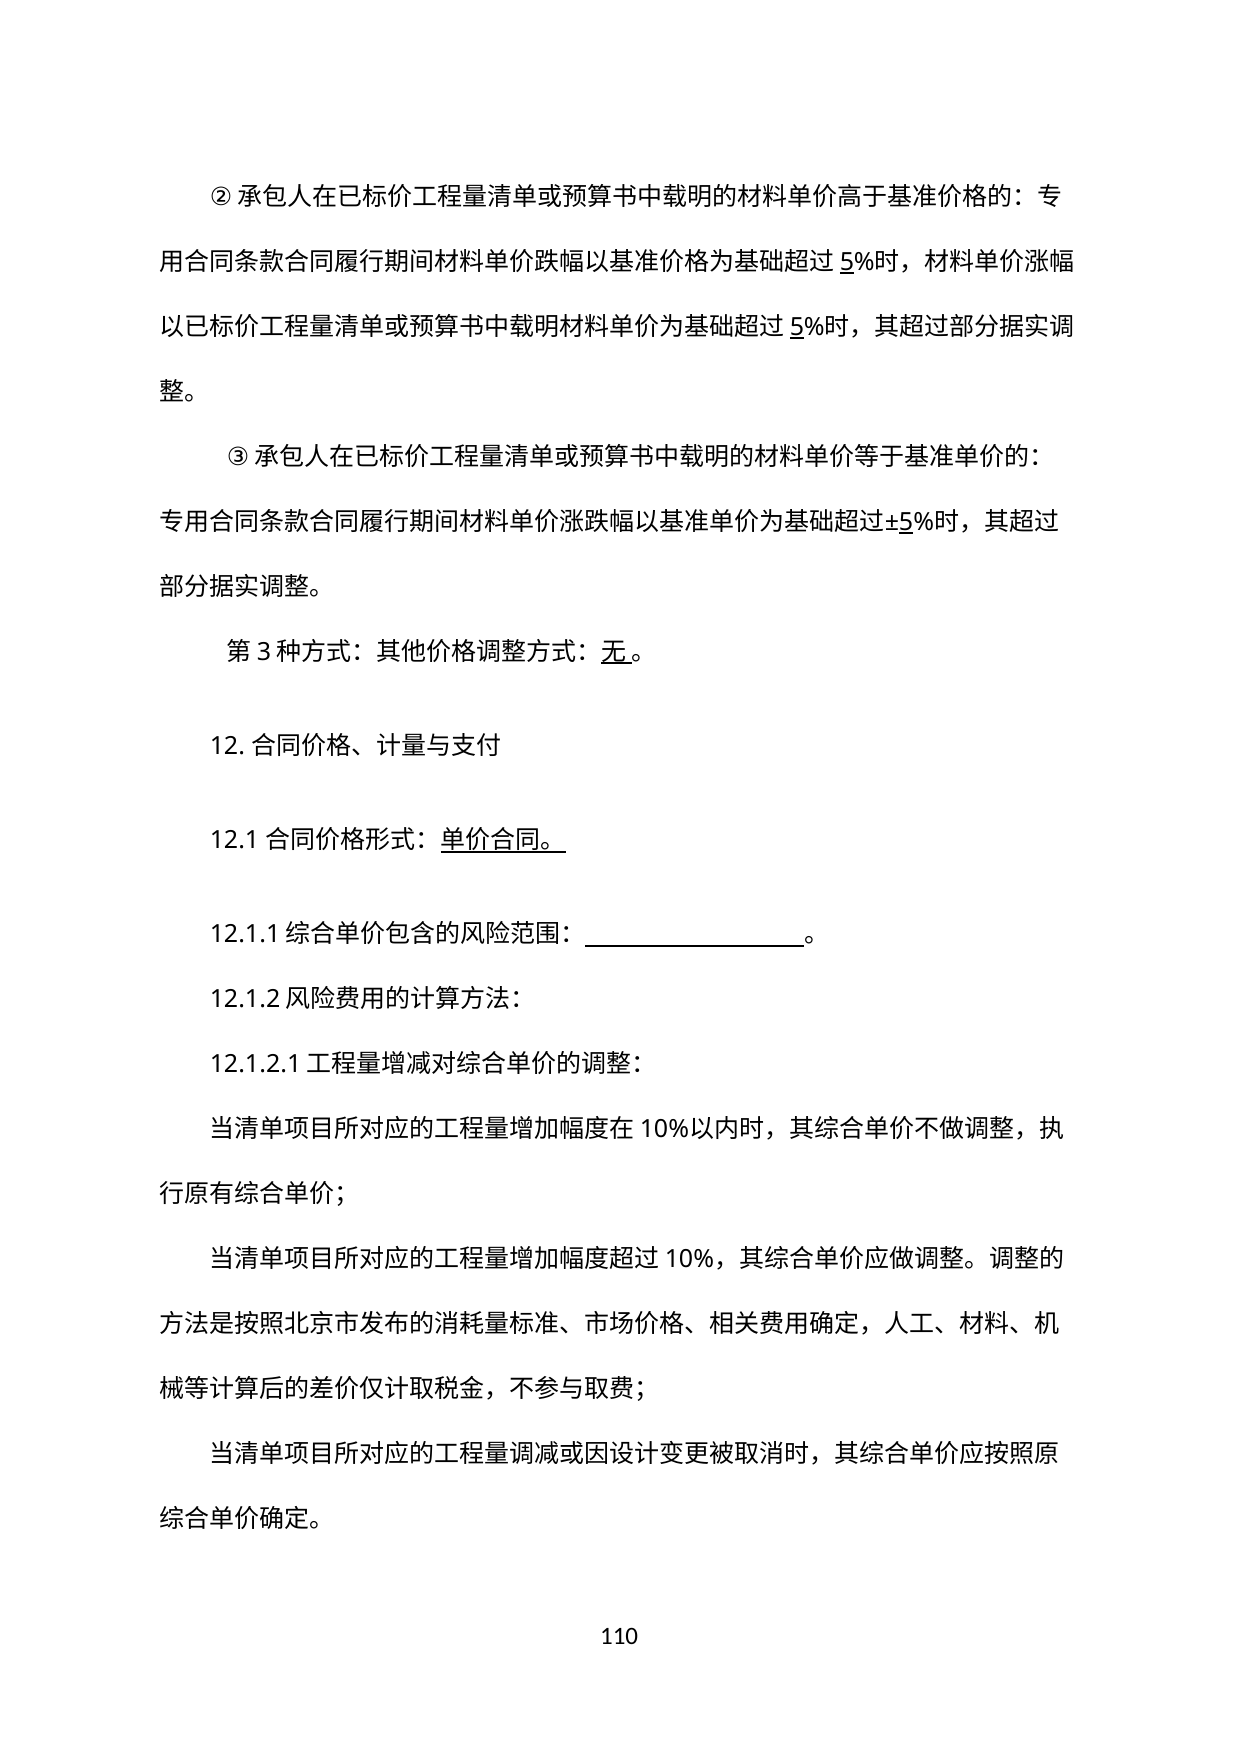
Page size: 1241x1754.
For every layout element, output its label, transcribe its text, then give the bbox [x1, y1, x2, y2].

text ②承包人在已标价工程量清单或预算书中载明的材料单价高于基准价格的：专用合同条款合同履行期间材料单价跌幅以基准价格为基础超过5%时，材料单价涨幅以已标价工程量清单或预算书中载明材料单价为基础超过5%时，其超过部分据实调整。 [159, 162, 1078, 422]
text 当清单项目所对应的工程量调减或因设计变更被取消时，其综合单价应按照原综合单价确定。 [159, 1419, 1078, 1549]
subtitle 12. 合同价格、计量与支付 [159, 711, 1078, 776]
text 当清单项目所对应的工程量增加幅度在10%以内时，其综合单价不做调整，执行原有综合单价； [159, 1094, 1078, 1224]
subtitle 12.1 合同价格形式：单价合同。 [159, 805, 1078, 870]
text 12.1.1综合单价包含的风险范围： 。 [159, 899, 1078, 964]
text 12.1.2.1工程量增减对综合单价的调整： [159, 1029, 1078, 1094]
text ③承包人在已标价工程量清单或预算书中载明的材料单价等于基准单价的：专用合同条款合同履行期间材料单价涨跌幅以基准单价为基础超过±5%时，其超过部分据实调整。 [159, 422, 1078, 617]
text 当清单项目所对应的工程量增加幅度超过10%，其综合单价应做调整。调整的方法是按照北京市发布的消耗量标准、市场价格、相关费用确定，人工、材料、机械等计算后的差价仅计取税金，不参与取费； [159, 1224, 1078, 1419]
text 第3种方式：其他价格调整方式：无 。 [159, 617, 1078, 682]
text 12.1.2风险费用的计算方法： [159, 964, 1078, 1029]
